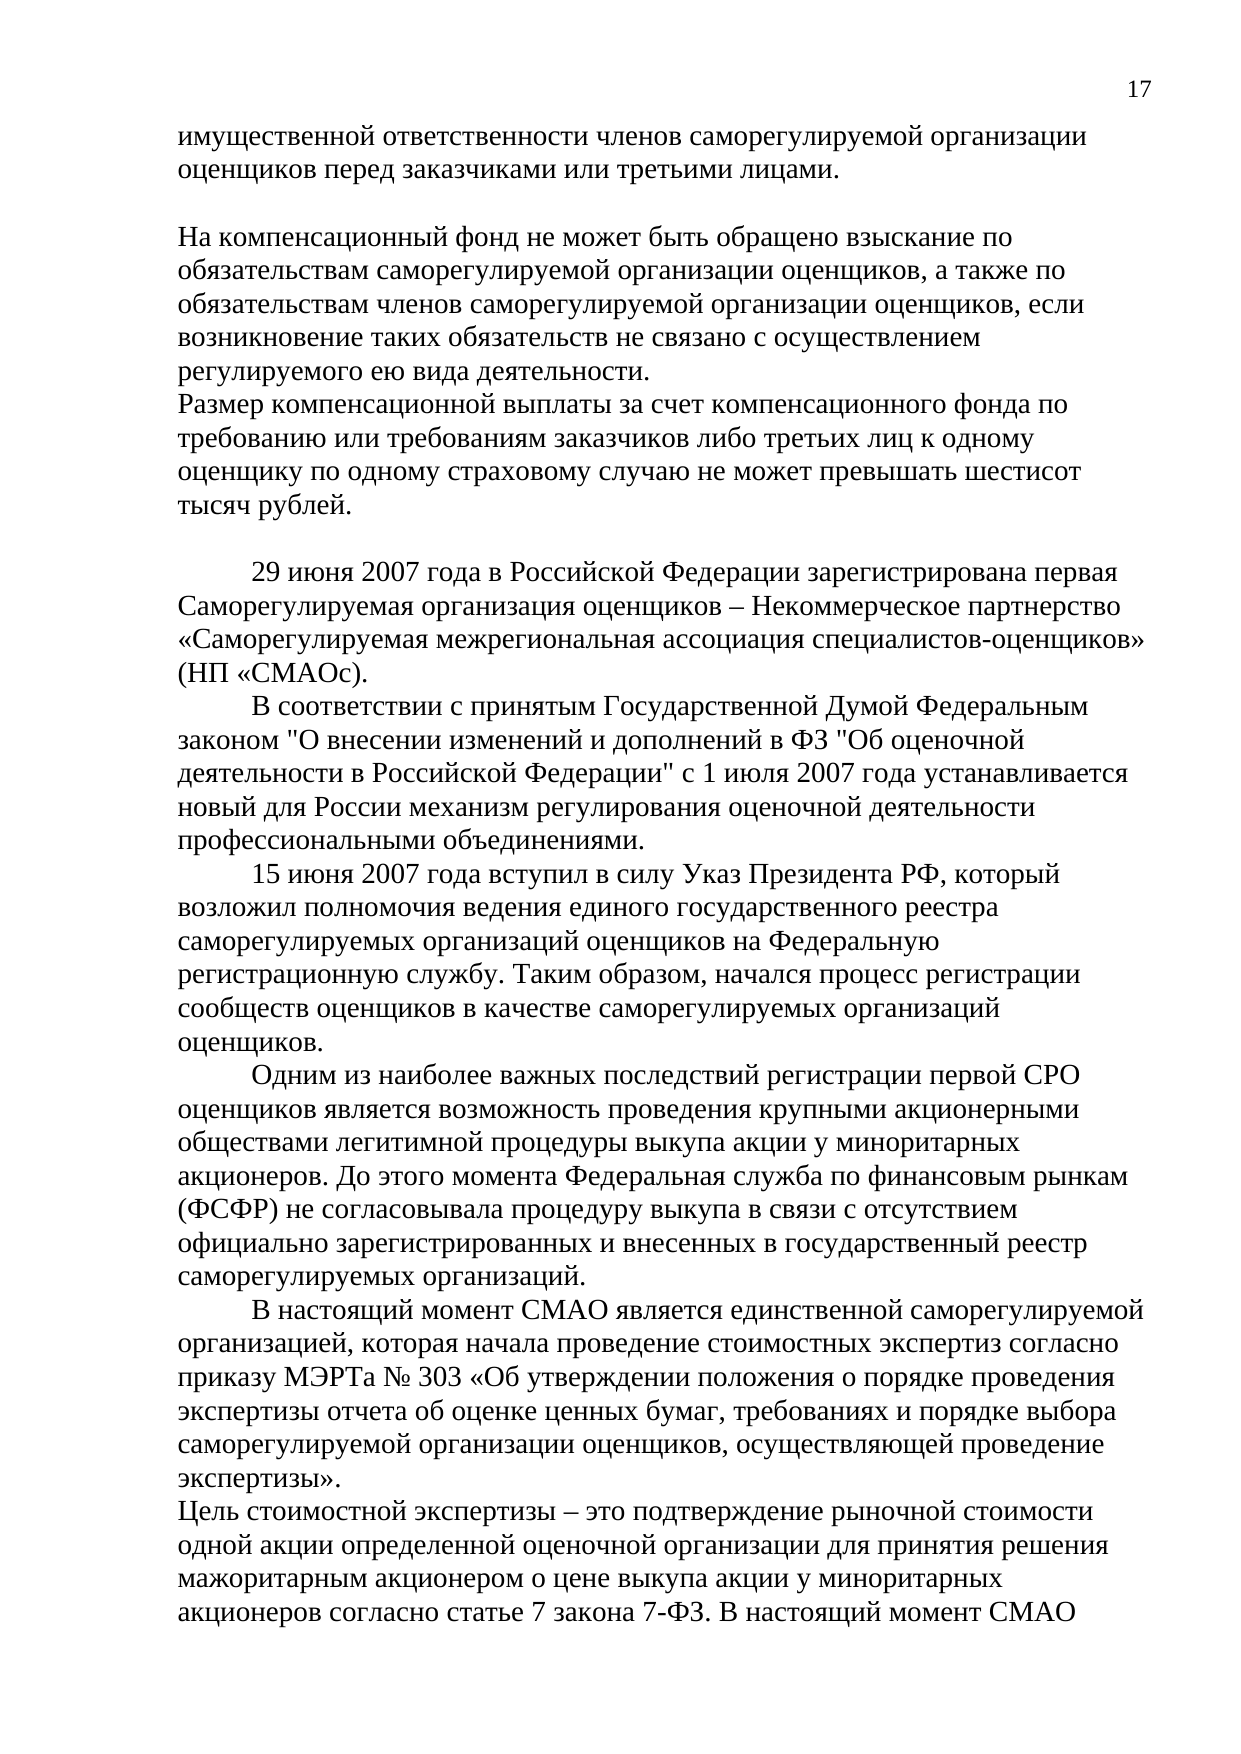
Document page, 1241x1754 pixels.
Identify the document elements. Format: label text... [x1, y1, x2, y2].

text Размер компенсационной выплаты за счет компенсационного фонда по требованию или требованиям заказчиков либо третьих лиц к одному оценщику по одному страховому случаю не может превышать шестисот тысяч рублей. [177, 386, 1152, 521]
text В соответствии с принятым Государственной Думой Федеральным законом "О внесении изменений и дополнений в ФЗ "Об оценочной деятельности в Российской Федерации" с 1 июля 2007 года устанавливается новый для России механизм регулирования оценочной деятельности профессиональными объединениями. [177, 688, 1152, 856]
text 15 июня 2007 года вступил в силу Указ Президента РФ, который возложил полномочия ведения единого государственного реестра саморегулируемых организаций оценщиков на Федеральную регистрационную службу. Таким образом, начался процесс регистрации сообществ оценщиков в качестве саморегулируемых организаций оценщиков. [177, 856, 1152, 1057]
text В настоящий момент СМАО является единственной саморегулируемой организацией, которая начала проведение стоимостных экспертиз согласно приказу МЭРТа № 303 «Об утверждении положения о порядке проведения экспертизы отчета об оценке ценных бумаг, требованиях и порядке выбора саморегулируемой организации оценщиков, осуществляющей проведение экспертизы». [177, 1292, 1152, 1493]
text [177, 1493, 1152, 1627]
text На компенсационный фонд не может быть обращено взыскание по обязательствам саморегулируемой организации оценщиков, а также по обязательствам членов саморегулируемой организации оценщиков, если возникновение таких обязательств не связано с осуществлением регулируемого ею вида деятельности. [177, 219, 1152, 386]
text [177, 118, 1152, 185]
text Одним из наиболее важных последствий регистрации первой СРО оценщиков является возможность проведения крупными акционерными обществами легитимной процедуры выкупа акции у миноритарных акционеров. До этого момента Федеральная служба по финансовым рынкам (ФСФР) не согласовывала процедуру выкупа в связи с отсутствием официально зарегистрированных и внесенных в государственный реестр саморегулируемых организаций. [177, 1057, 1152, 1292]
text 29 июня 2007 года в Российской Федерации зарегистрирована первая Саморегулируемая организация оценщиков – Некоммерческое партнерство «Саморегулируемая межрегиональная ассоциация специалистов-оценщиков» (НП «СМАОс). [177, 554, 1152, 688]
